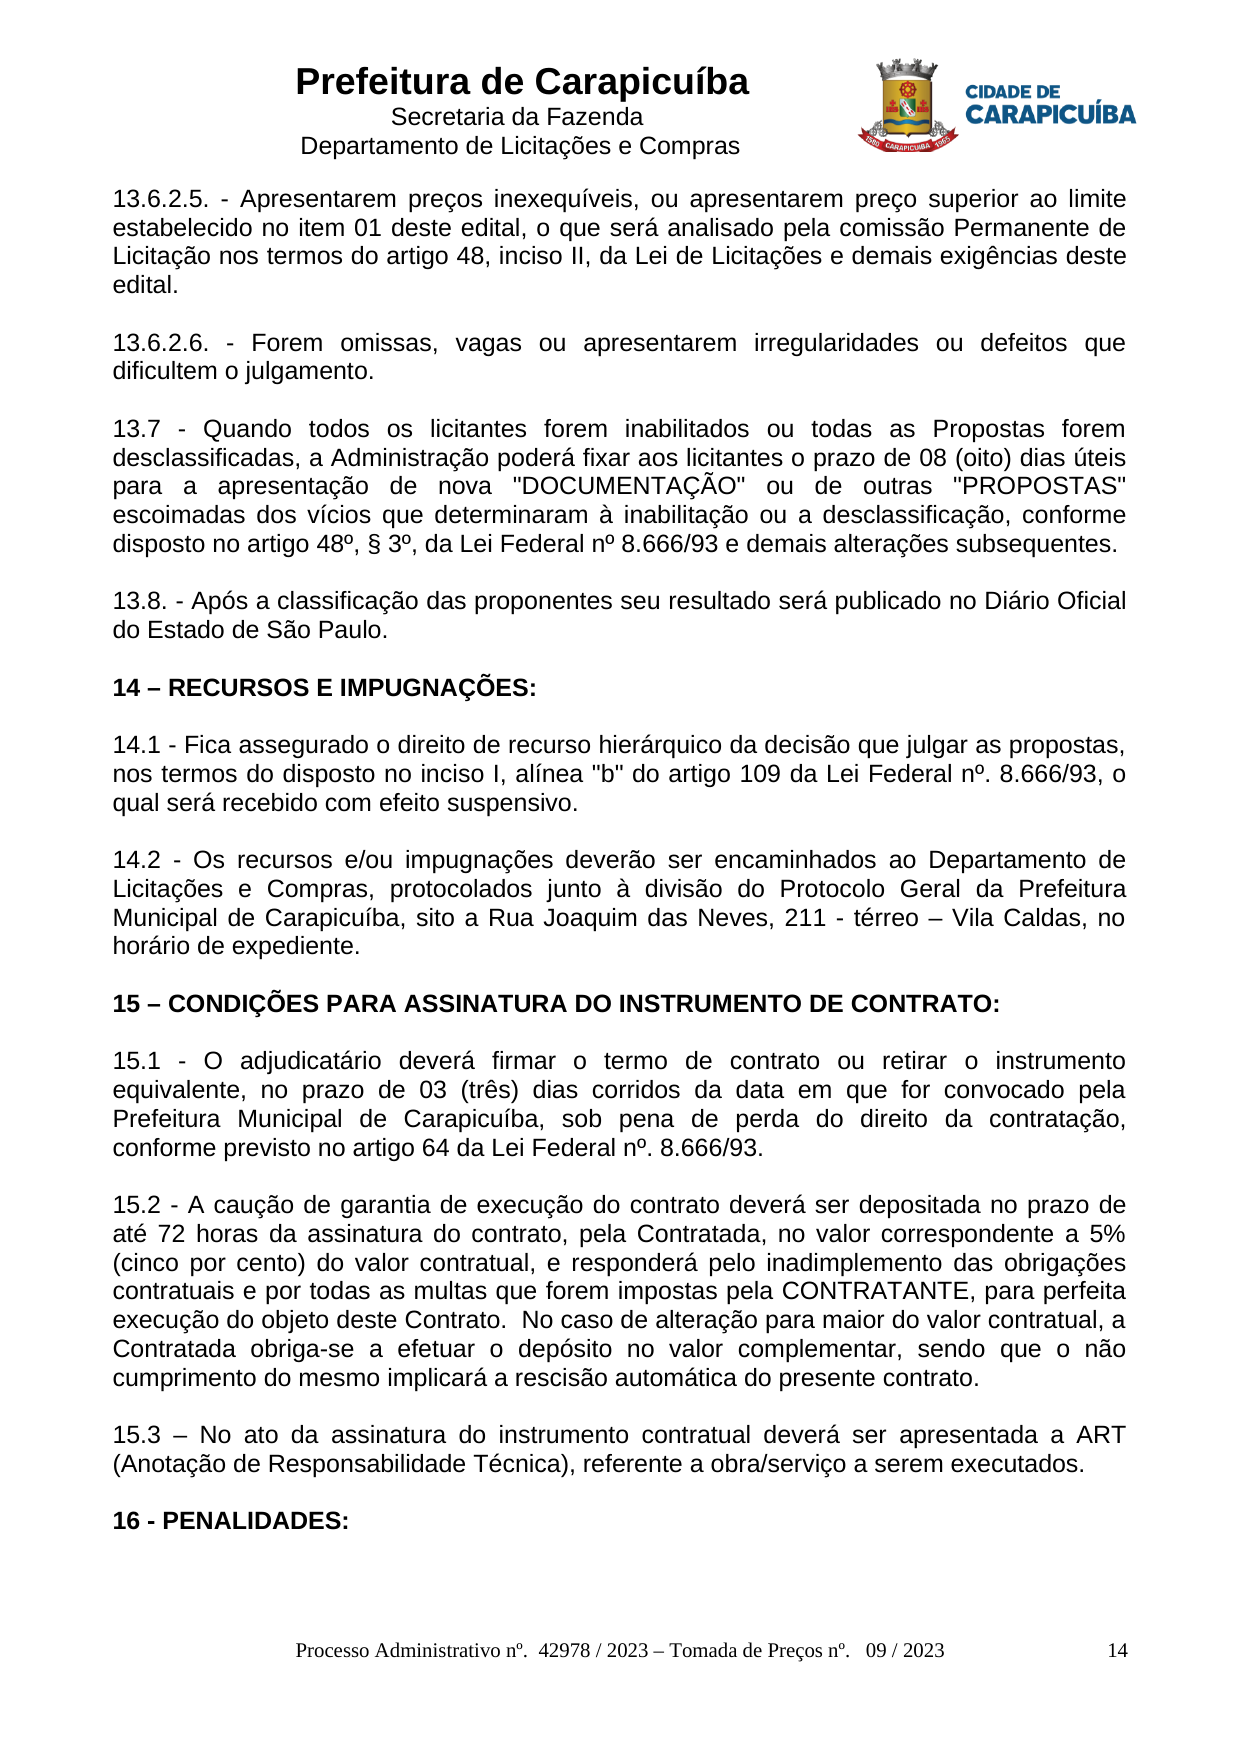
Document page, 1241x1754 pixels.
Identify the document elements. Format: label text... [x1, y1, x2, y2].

text 15.2 - A caução de garantia de execução do contrato deverá ser depositada no prazo de até 72 horas da assinatura do contrato, pela Contratada, no valor correspondente a 5% (cinco por cento) do valor contratual, e responderá pelo inadimplemento das obrigações contratuais e por todas as multas que forem impostas pela CONTRATANTE, para perfeita execução do objeto deste Contrato. No caso de alteração para maior do valor contratual, a Contratada obriga-se a efetuar o depósito no valor complementar, sendo que o não cumprimento do mesmo implicará a rescisão automática do presente contrato. [112, 1190, 1128, 1391]
text 14.2 - Os recursos e/ou impugnações deverão ser encaminhados ao Departamento de Licitações e Compras, protocolados junto à divisão do Protocolo Geral da Prefeitura Municipal de Carapicuíba, sito a Rua Joaquim das Neves, 211 - térreo – Vila Caldas, no horário de expediente. [112, 845, 1128, 960]
text 14.1 - Fica assegurado o direito de recurso hierárquico da decisão que julgar as propostas, nos termos do disposto no inciso I, alínea "b" do artigo 109 da Lei Federal nº. 8.666/93, o qual será recebido com efeito suspensivo. [112, 730, 1128, 816]
text 16 - PENALIDADES: [112, 1506, 1128, 1535]
text 15.1 - O adjudicatário deverá firmar o termo de contrato ou retirar o instrumento equivalente, no prazo de 03 (três) dias corridos da data em que for convocado pela Prefeitura Municipal de Carapicuíba, sob pena de perda do direito da contratação, conforme previsto no artigo 64 da Lei Federal nº. 8.666/93. [112, 1046, 1128, 1161]
text 13.6.2.6. - Forem omissas, vagas ou apresentarem irregularidades ou defeitos que dificultem o julgamento. [112, 327, 1128, 385]
picture [857, 57, 1139, 152]
text 15 – CONDIÇÕES PARA ASSINATURA DO INSTRUMENTO DE CONTRATO: [112, 989, 1128, 1017]
text 13.7 - Quando todos os licitantes forem inabilitados ou todas as Propostas forem desclassificadas, a Administração poderá fixar aos licitantes o prazo de 08 (oito) dias úteis para a apresentação de nova "DOCUMENTAÇÃO" ou de outras "PROPOSTAS" escoimadas dos vícios que determinaram à inabilitação ou a desclassificação, conforme disposto no artigo 48º, § 3º, da Lei Federal nº 8.666/93 e demais alterações subsequentes. [112, 414, 1128, 557]
text 13.8. - Após a classificação das proponentes seu resultado será publicado no Diário Oficial do Estado de São Paulo. [112, 586, 1128, 644]
text 13.6.2.5. - Apresentarem preços inexequíveis, ou apresentarem preço superior ao limite estabelecido no item 01 deste edital, o que será analisado pela comissão Permanente de Licitação nos termos do artigo 48, inciso II, da Lei de Licitações e demais exigências deste edital. [112, 184, 1128, 299]
text 15.3 – No ato da assinatura do instrumento contratual deverá ser apresentada a ART (Anotação de Responsabilidade Técnica), referente a obra/serviço a serem executados. [112, 1420, 1128, 1477]
text 14 – RECURSOS E IMPUGNAÇÕES: [112, 672, 1128, 701]
